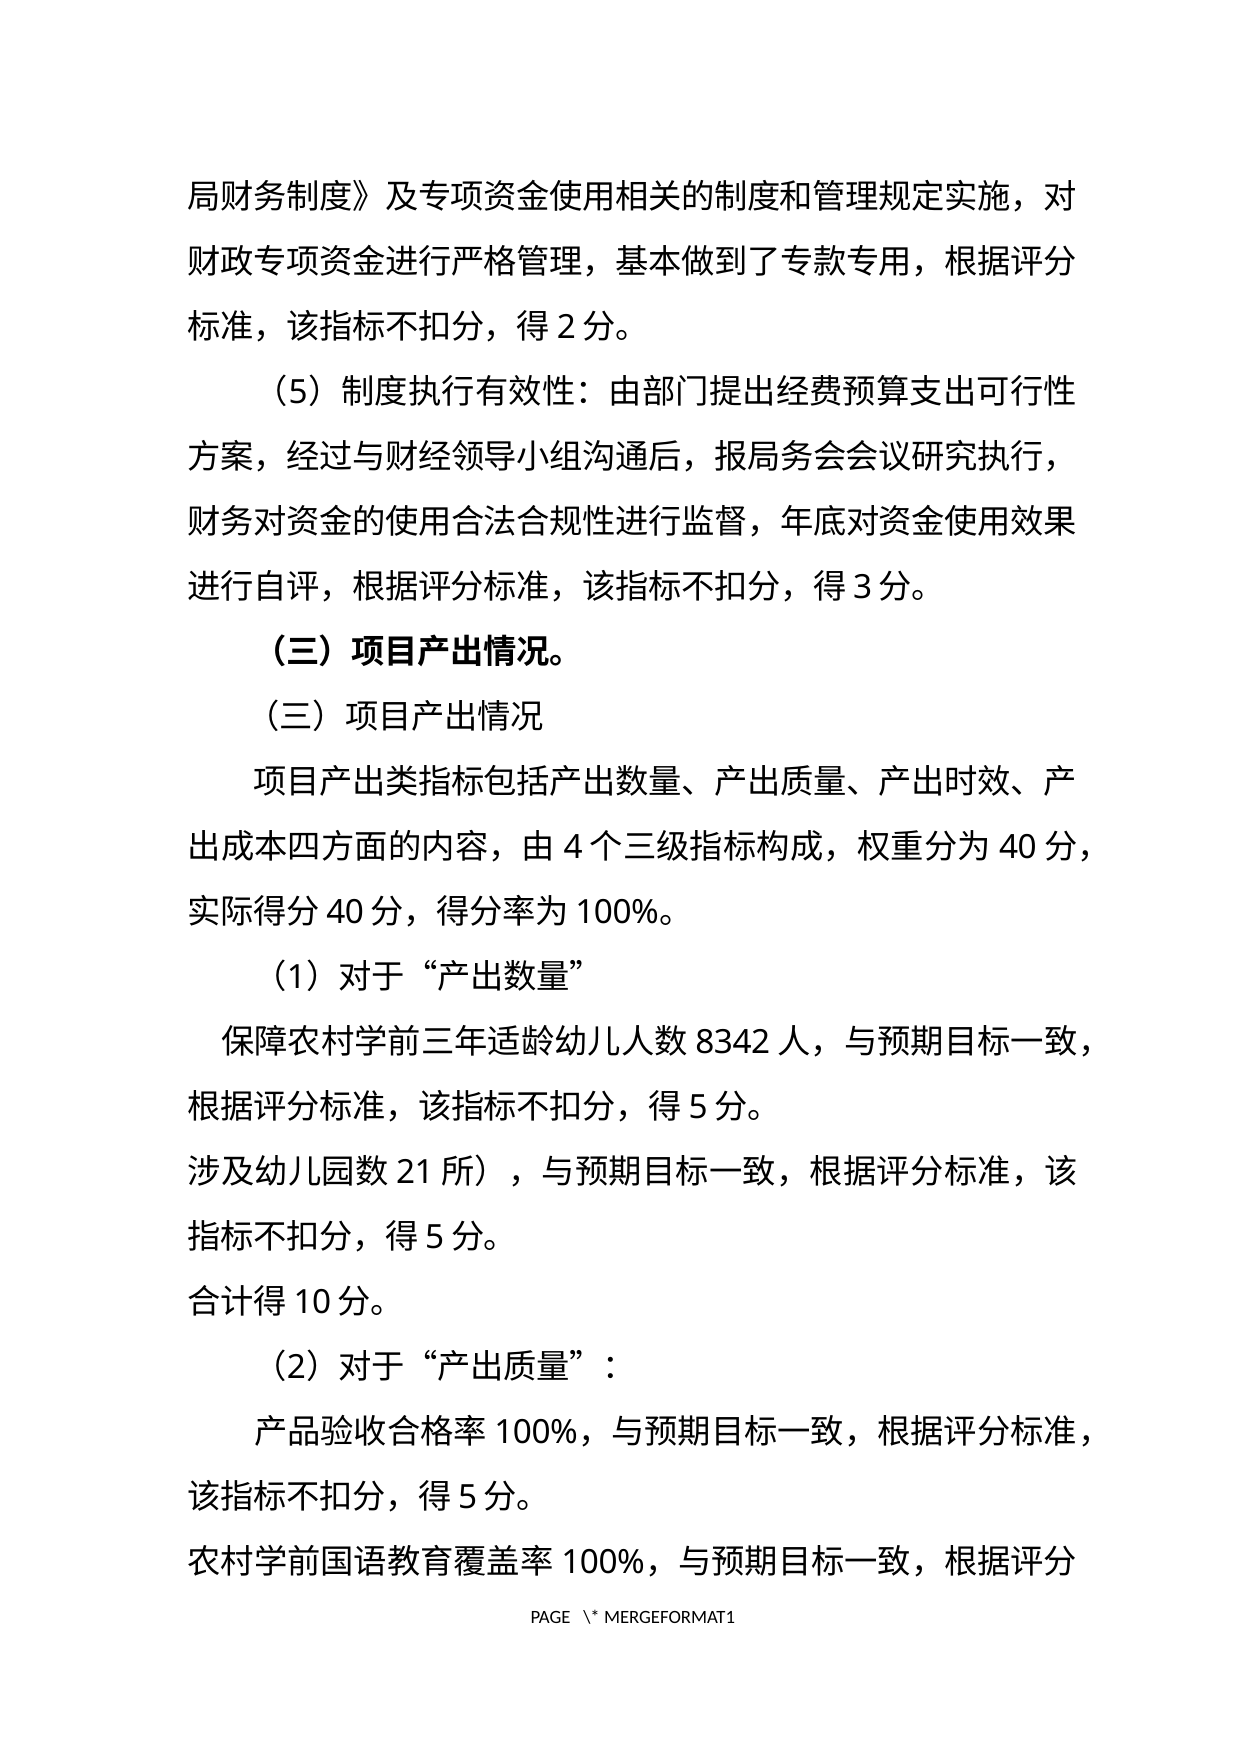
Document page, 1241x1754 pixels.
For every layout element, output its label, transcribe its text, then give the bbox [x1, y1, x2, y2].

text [187, 682, 1078, 1592]
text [187, 162, 1078, 617]
text （三）项目产出情况。 [187, 617, 1078, 682]
